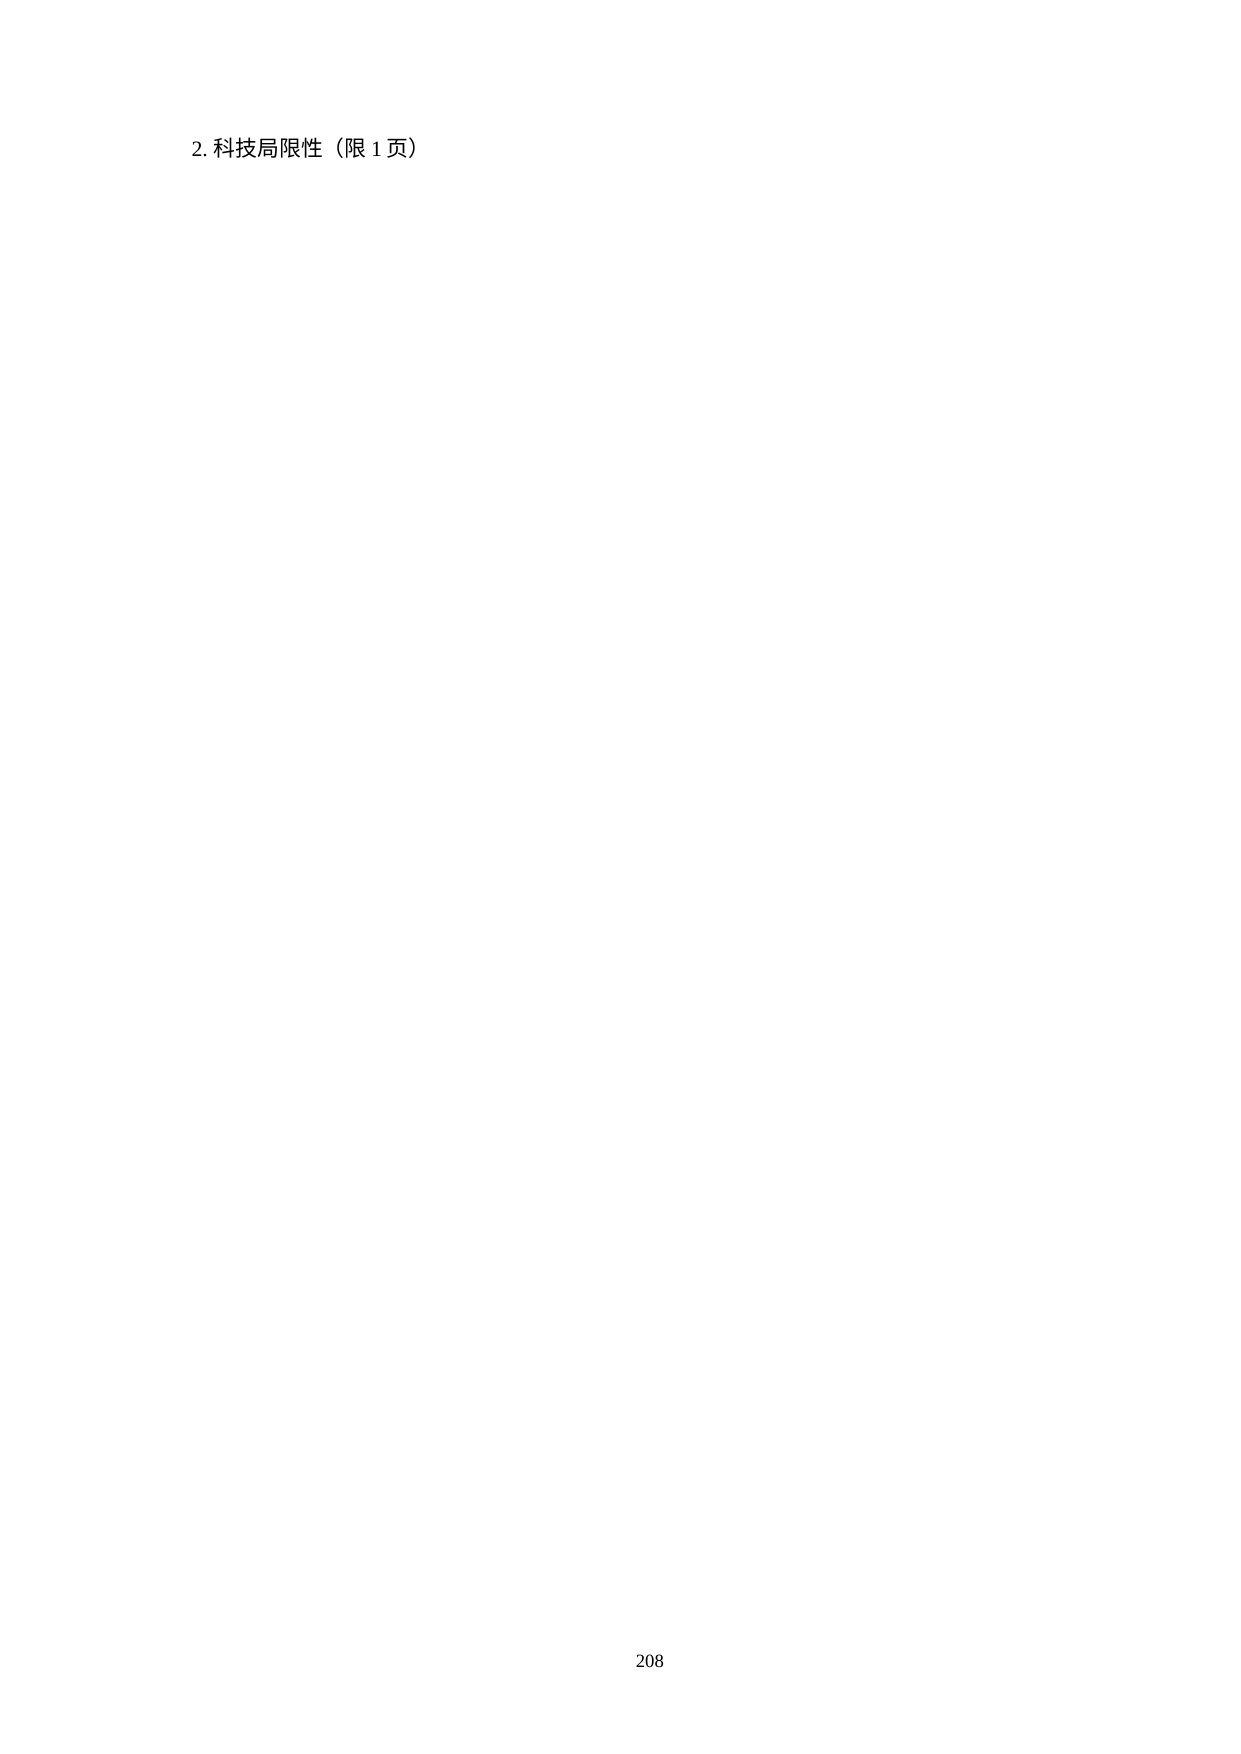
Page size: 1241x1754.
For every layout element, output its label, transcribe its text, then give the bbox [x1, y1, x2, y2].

text 2. 科技局限性（限1页） [148, 131, 1152, 163]
